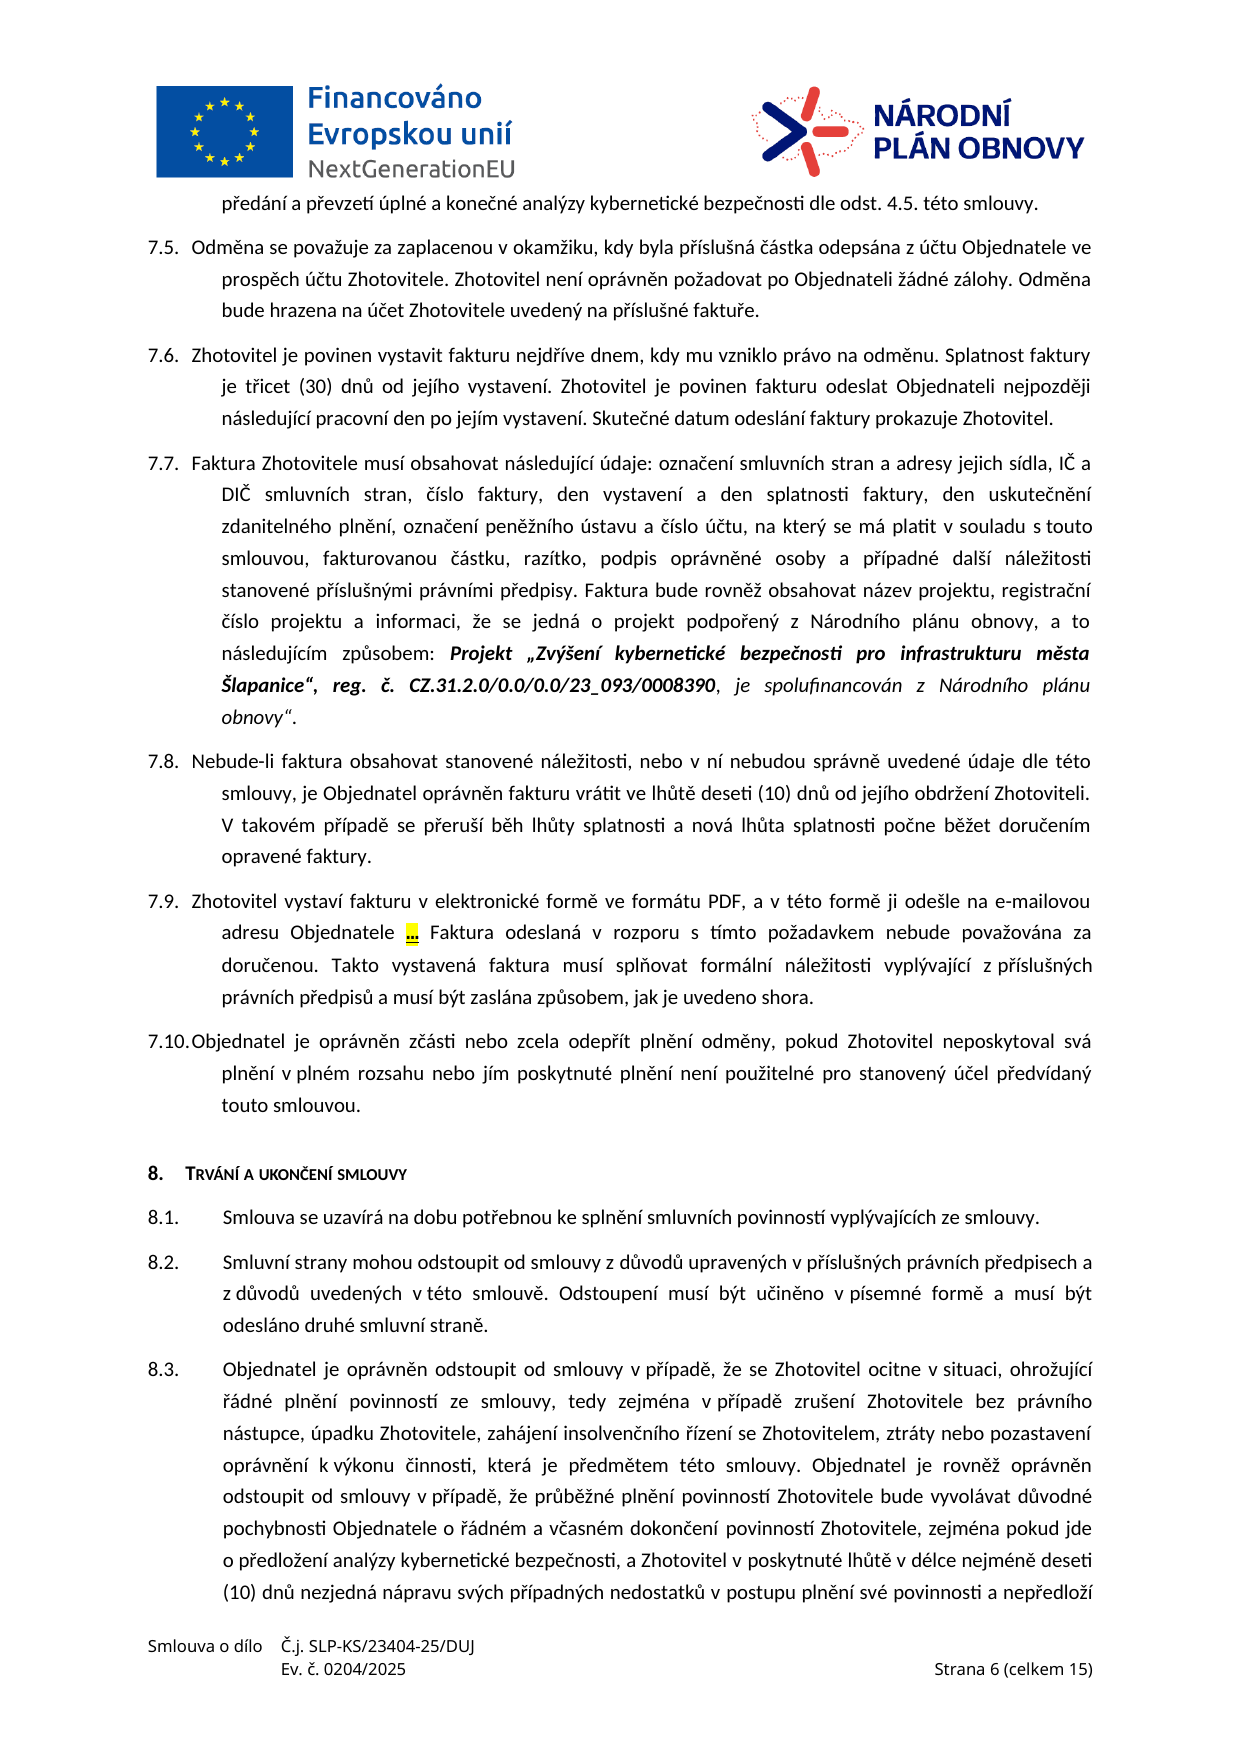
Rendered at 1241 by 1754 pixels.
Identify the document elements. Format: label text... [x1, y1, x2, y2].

subtitle Zhotovitel vystaví fakturu v elektronické formě ve formátu PDF, a v této formě ji odešle na e-mailovou adresu Objednatele … Faktura odeslaná v rozporu s tímto požadavkem nebude považována za doručenou. Takto vystavená faktura musí splňovat formální náležitosti vyplývající z příslušných právních předpisů a musí být zaslána způsobem, jak je uvedeno shora. [148, 888, 1093, 1009]
picture [147, 73, 1093, 190]
subtitle Odměna se považuje za zaplacenou v okamžiku, kdy byla příslušná částka odepsána z účtu Objednatele ve prospěch účtu Zhotovitele. Zhotovitel není oprávněn požadovat po Objednateli žádné zálohy. Odměna bude hrazena na účet Zhotovitele uvedený na příslušné faktuře. [148, 234, 1093, 323]
subtitle Zhotovitel je povinen vystavit fakturu nejdříve dnem, kdy mu vzniklo právo na odměnu. Splatnost faktury je třicet (30) dnů od jejího vystavení. Zhotovitel je povinen fakturu odeslat Objednateli nejpozději následující pracovní den po jejím vystavení. Skutečné datum odeslání faktury prokazuje Zhotovitel. [148, 342, 1093, 431]
subtitle Nebude-li faktura obsahovat stanovené náležitosti, nebo v ní nebudou správně uvedené údaje dle této smlouvy, je Objednatel oprávněn fakturu vrátit ve lhůtě deseti (10) dnů od jejího obdržení Zhotoviteli. V takovém případě se přeruší běh lhůty splatnosti a nová lhůta splatnosti počne běžet doručením opravené faktury. [148, 748, 1093, 869]
subtitle Faktura Zhotovitele musí obsahovat následující údaje: označení smluvních stran a adresy jejich sídla, IČ a DIČ smluvních stran, číslo faktury, den vystavení a den splatnosti faktury, den uskutečnění zdanitelného plnění, označení peněžního ústavu a číslo účtu, na který se má platit v souladu s touto smlouvou, fakturovanou částku, razítko, podpis oprávněné osoby a případné další náležitosti stanovené příslušnými právními předpisy. Faktura bude rovněž obsahovat název projektu, registrační číslo projektu a informaci, že se jedná o projekt podpořený z Národního plánu obnovy, a to následujícím způsobem: Projekt „Zvýšení kybernetické bezpečnosti pro infrastrukturu města Šlapanice“, reg. č. CZ.31.2.0/0.0/0.0/23_093/0008390, je spolufinancován z Národního plánu obnovy“. [148, 450, 1093, 729]
list Smlouva se uzavírá na dobu potřebnou ke splnění smluvních povinností vyplývajících ze smlouvy. [148, 1204, 1093, 1230]
list Smluvní strany mohou odstoupit od smlouvy z důvodů upravených v příslušných právních předpisech a z důvodů uvedených v této smlouvě. Odstoupení musí být učiněno v písemné formě a musí být odesláno druhé smluvní straně. [148, 1249, 1093, 1338]
subtitle Trvání a ukončení smlouvy [148, 1160, 1093, 1186]
subtitle Objednatel je oprávněn zčásti nebo zcela odepřít plnění odměny, pokud Zhotovitel neposkytoval svá plnění v plném rozsahu nebo jím poskytnuté plnění není použitelné pro stanovený účel předvídaný touto smlouvou. [148, 1028, 1093, 1117]
